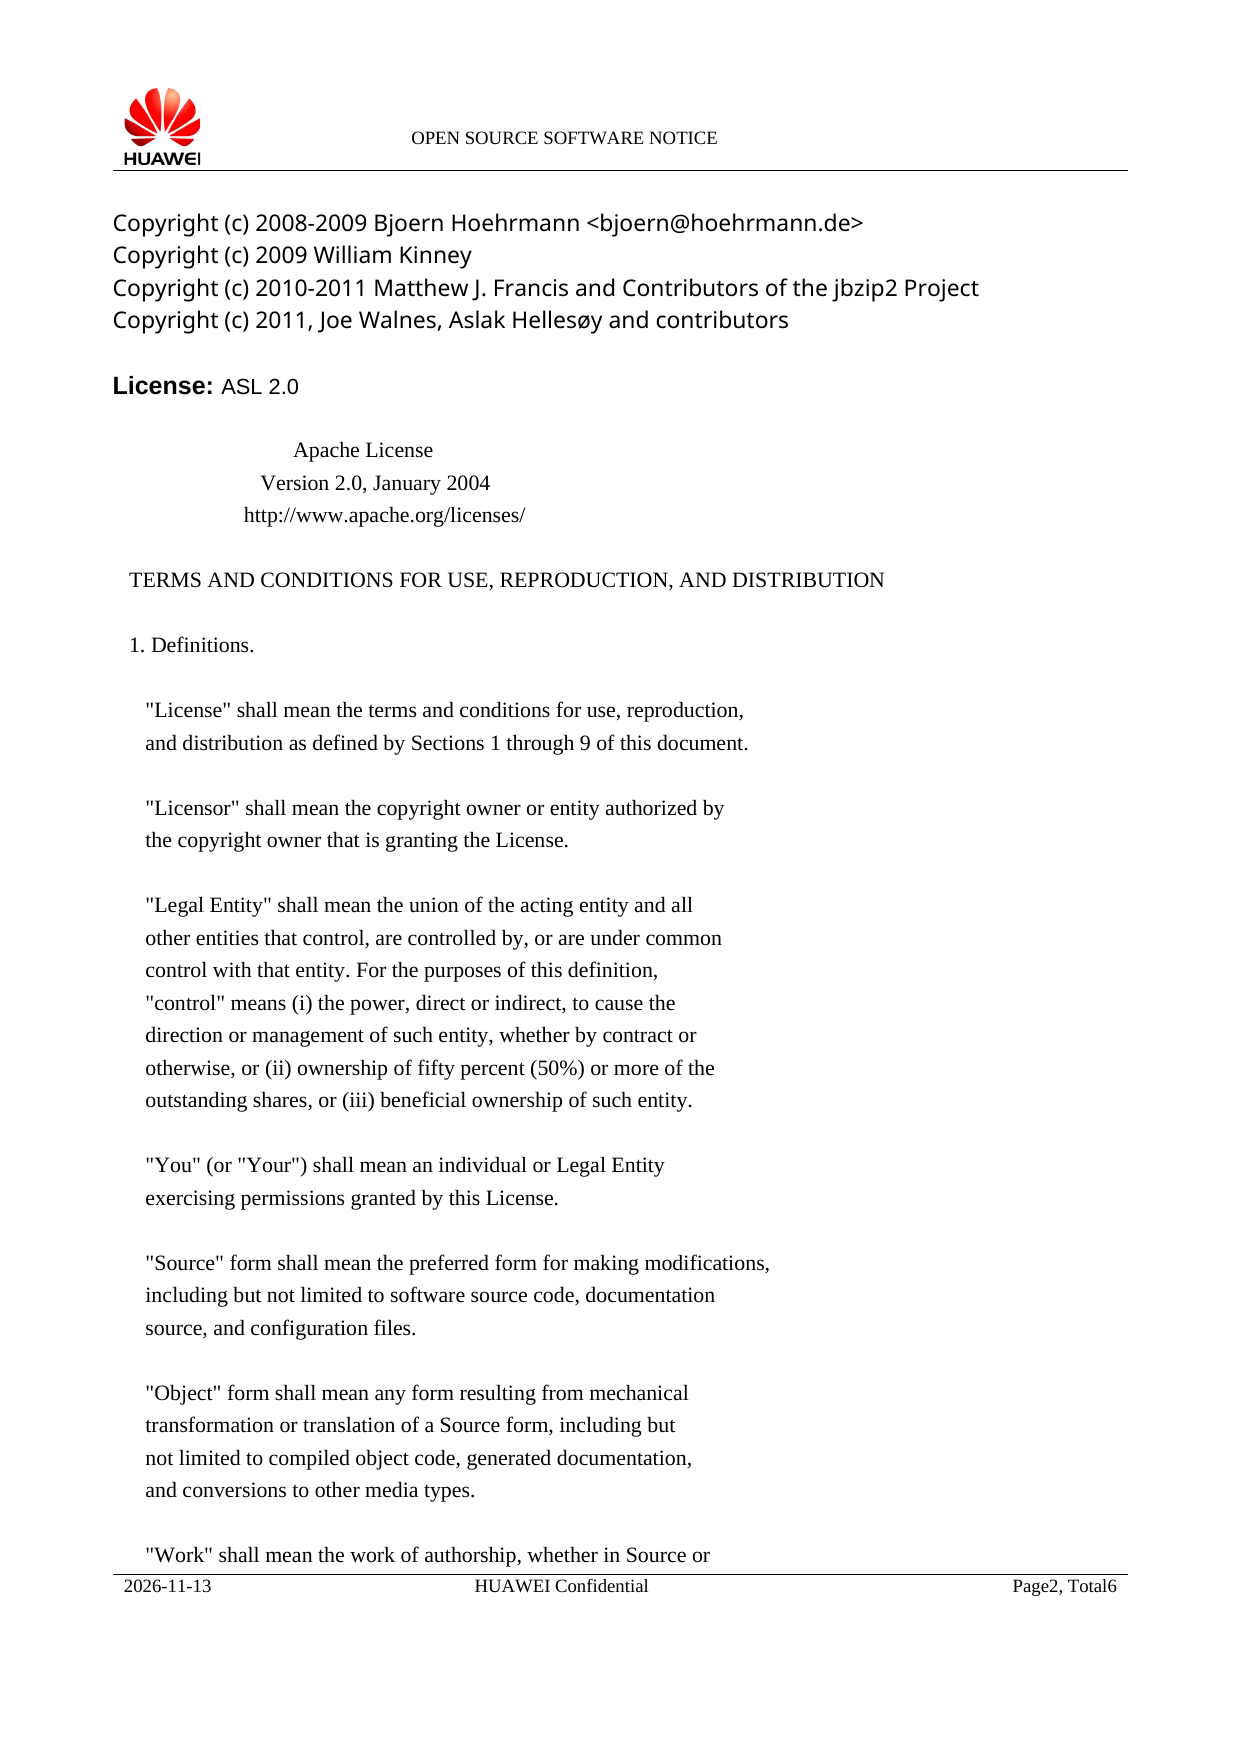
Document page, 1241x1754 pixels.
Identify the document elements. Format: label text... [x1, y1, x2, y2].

text Copyright (c) 2010-2011 Matthew J. Francis and Contributors of the jbzip2 Project [112, 271, 1128, 304]
text License: ASL 2.0 [112, 369, 1128, 401]
text Copyright (c) 2009 William Kinney [112, 239, 1128, 271]
picture [124, 88, 201, 165]
text Copyright (c) 2008-2009 Bjoern Hoehrmann <bjoern@hoehrmann.de> [112, 206, 1128, 239]
text Copyright (c) 2011, Joe Walnes, Aslak Hellesøy and contributors [112, 304, 1128, 336]
